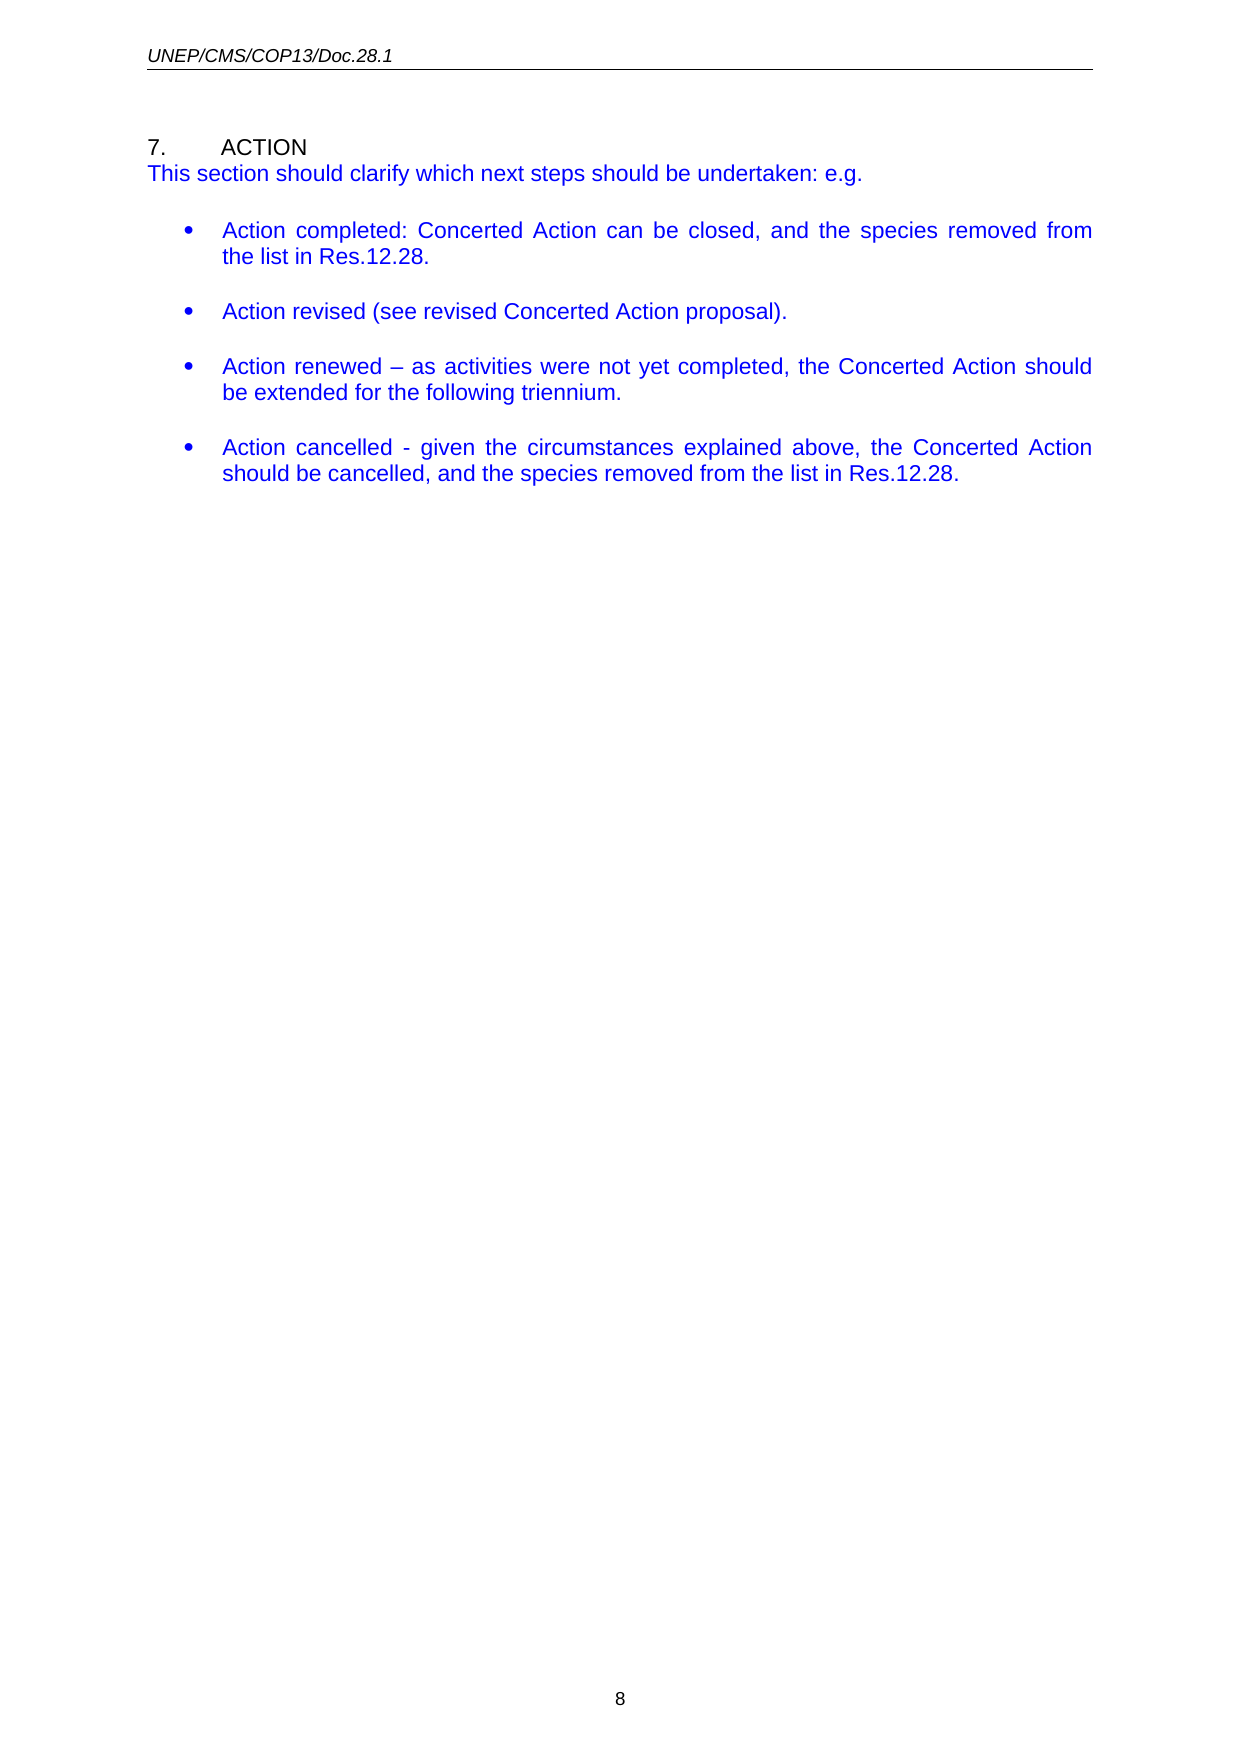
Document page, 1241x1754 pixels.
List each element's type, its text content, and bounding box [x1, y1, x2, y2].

list ACTION [147, 133, 1093, 160]
text This section should clarify which next steps should be undertaken: e.g. [147, 160, 1093, 186]
list Action renewed – as activities were not yet completed, the Concerted Action should be extended for the following triennium. [184, 353, 1093, 405]
list Action cancelled - given the circumstances explained above, the Concerted Action should be cancelled, and the species removed from the list in Res.12.28. [184, 434, 1093, 486]
list Action completed: Concerted Action can be closed, and the species removed from the list in Res.12.28. [184, 217, 1093, 269]
list Action revised (see revised Concerted Action proposal). [184, 298, 1093, 324]
